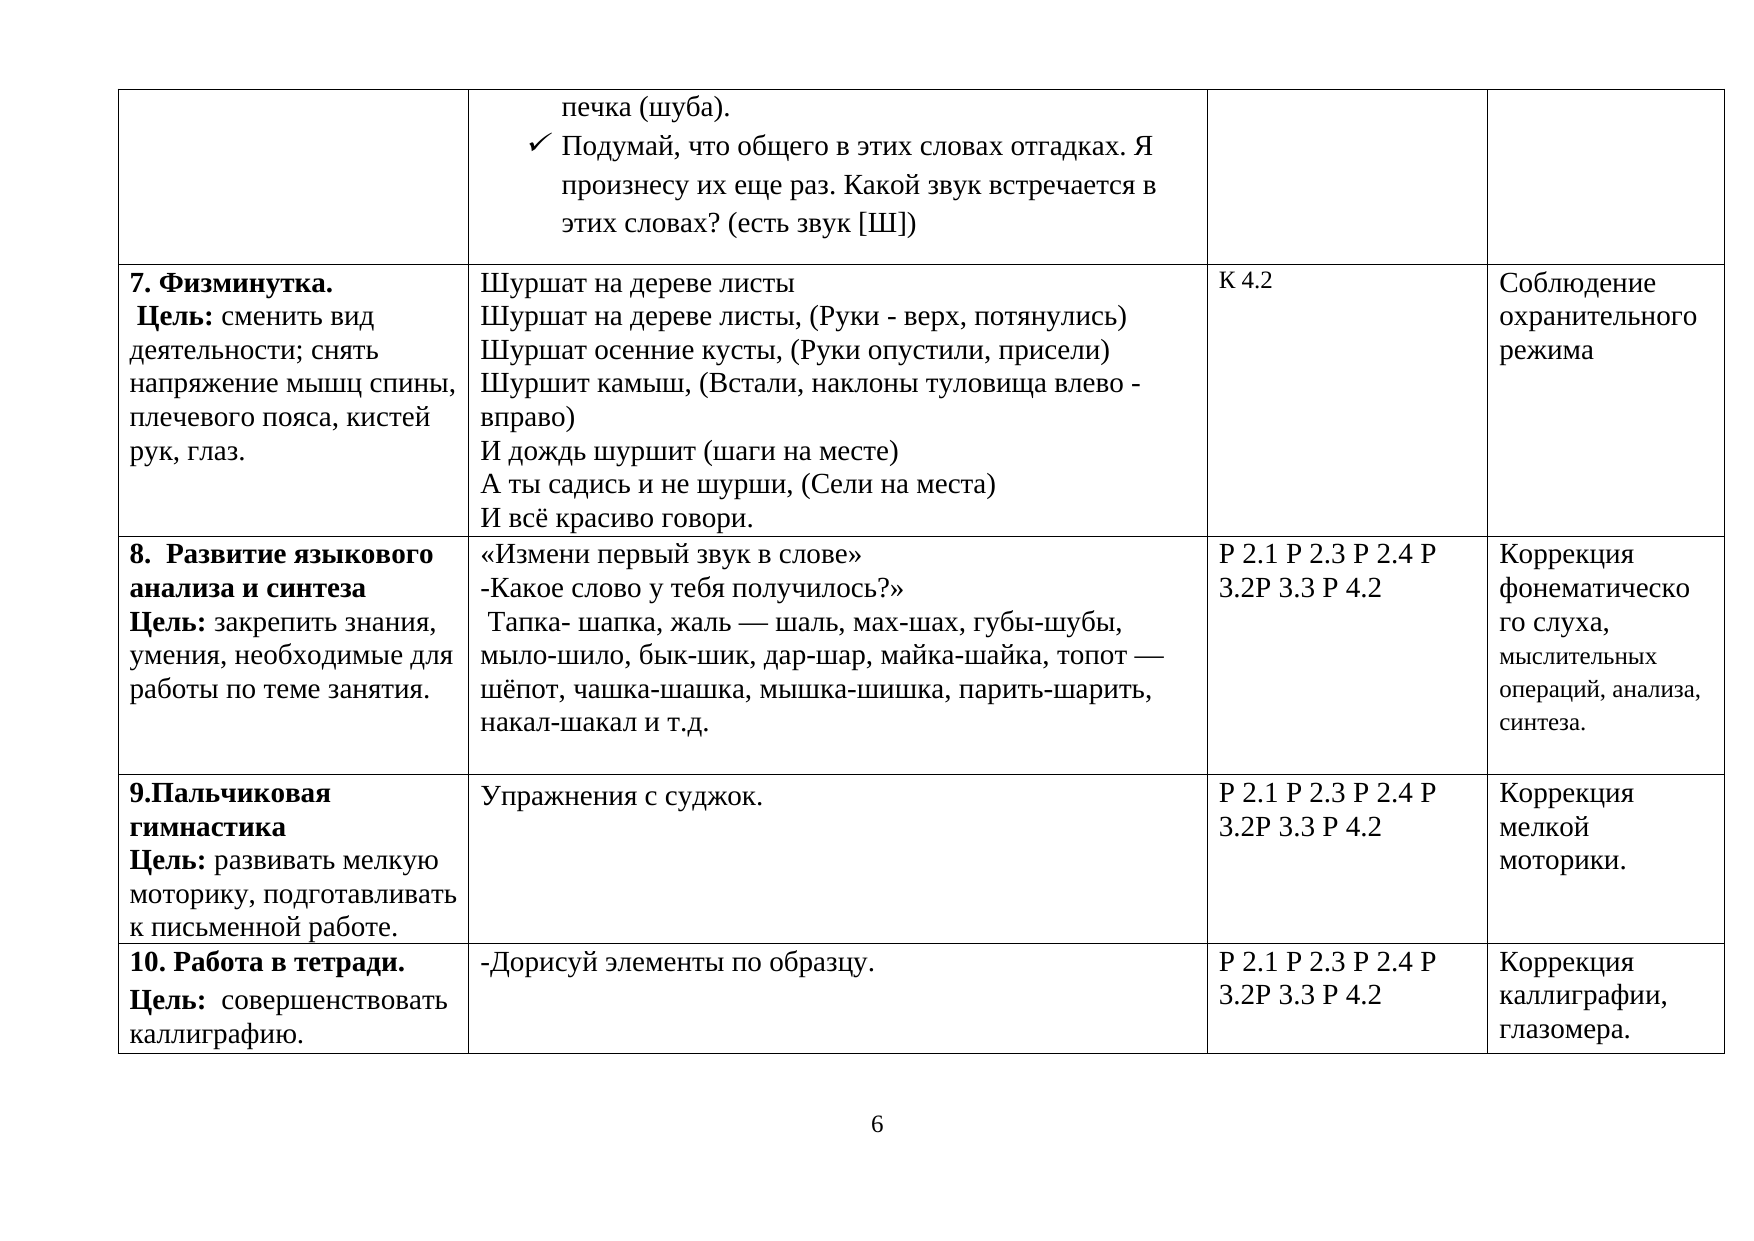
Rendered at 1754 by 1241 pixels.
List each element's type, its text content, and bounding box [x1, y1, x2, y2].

table_cell Коррекция каллиграфии, глазомера. [1488, 944, 1724, 1053]
table_cell 7. Физминутка. Цель: сменить вид деятельности; снять напряжение мышц спины, плечевого пояса, кистей рук, глаз. [119, 265, 468, 536]
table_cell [119, 90, 468, 264]
table_cell 8. Развитие языкового анализа и синтеза Цель: закрепить знания, умения, необходимые для работы по теме занятия. [119, 537, 468, 774]
table_cell Шуршат на дереве листы Шуршат на дереве листы, (Руки - верх, потянулись) Шуршат осенние кусты, (Руки опустили, присели) Шуршит камыш, (Встали, наклоны туловища влево - вправо) И дождь шуршит (шаги на месте) А ты садись и не шурши, (Сели на места) И всё красиво говори. [469, 265, 1207, 536]
table_cell Коррекция фонематическо го слуха, мыслительных операций, анализа, синтеза. [1488, 537, 1724, 774]
table_cell Коррекция мелкой моторики. [1488, 775, 1724, 943]
table_cell 10. Работа в тетради. Цель: совершенствовать каллиграфию. [119, 944, 468, 1053]
table_cell «Измени первый звук в слове» -Какое слово у тебя получилось?» Тапка- шапка, жаль — шаль, мах-шах, губы-шубы, мыло-шило, бык-шик, дар-шар, майка-шайка, топот — шёпот, чашка-шашка, мышка-шишка, парить-шарить, накал-шакал и т.д. [469, 537, 1207, 774]
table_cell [1488, 90, 1724, 264]
table_cell Упражнения с суджок. [469, 775, 1207, 943]
table_cell К 4.2 [1208, 265, 1487, 536]
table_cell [1208, 90, 1487, 264]
table_cell Р 2.1 Р 2.3 Р 2.4 Р 3.2Р 3.3 Р 4.2 [1208, 775, 1487, 943]
table_cell Р 2.1 Р 2.3 Р 2.4 Р 3.2Р 3.3 Р 4.2 [1208, 537, 1487, 774]
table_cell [1208, 944, 1487, 1053]
table_cell -Дорисуй элементы по образцу. [469, 944, 1207, 1053]
table_cell Соблюдение охранительного режима [1488, 265, 1724, 536]
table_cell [469, 90, 1207, 264]
table_cell 9.Пальчиковая гимнастика Цель: развивать мелкую моторику, подготавливать к письменной работе. [119, 775, 468, 943]
